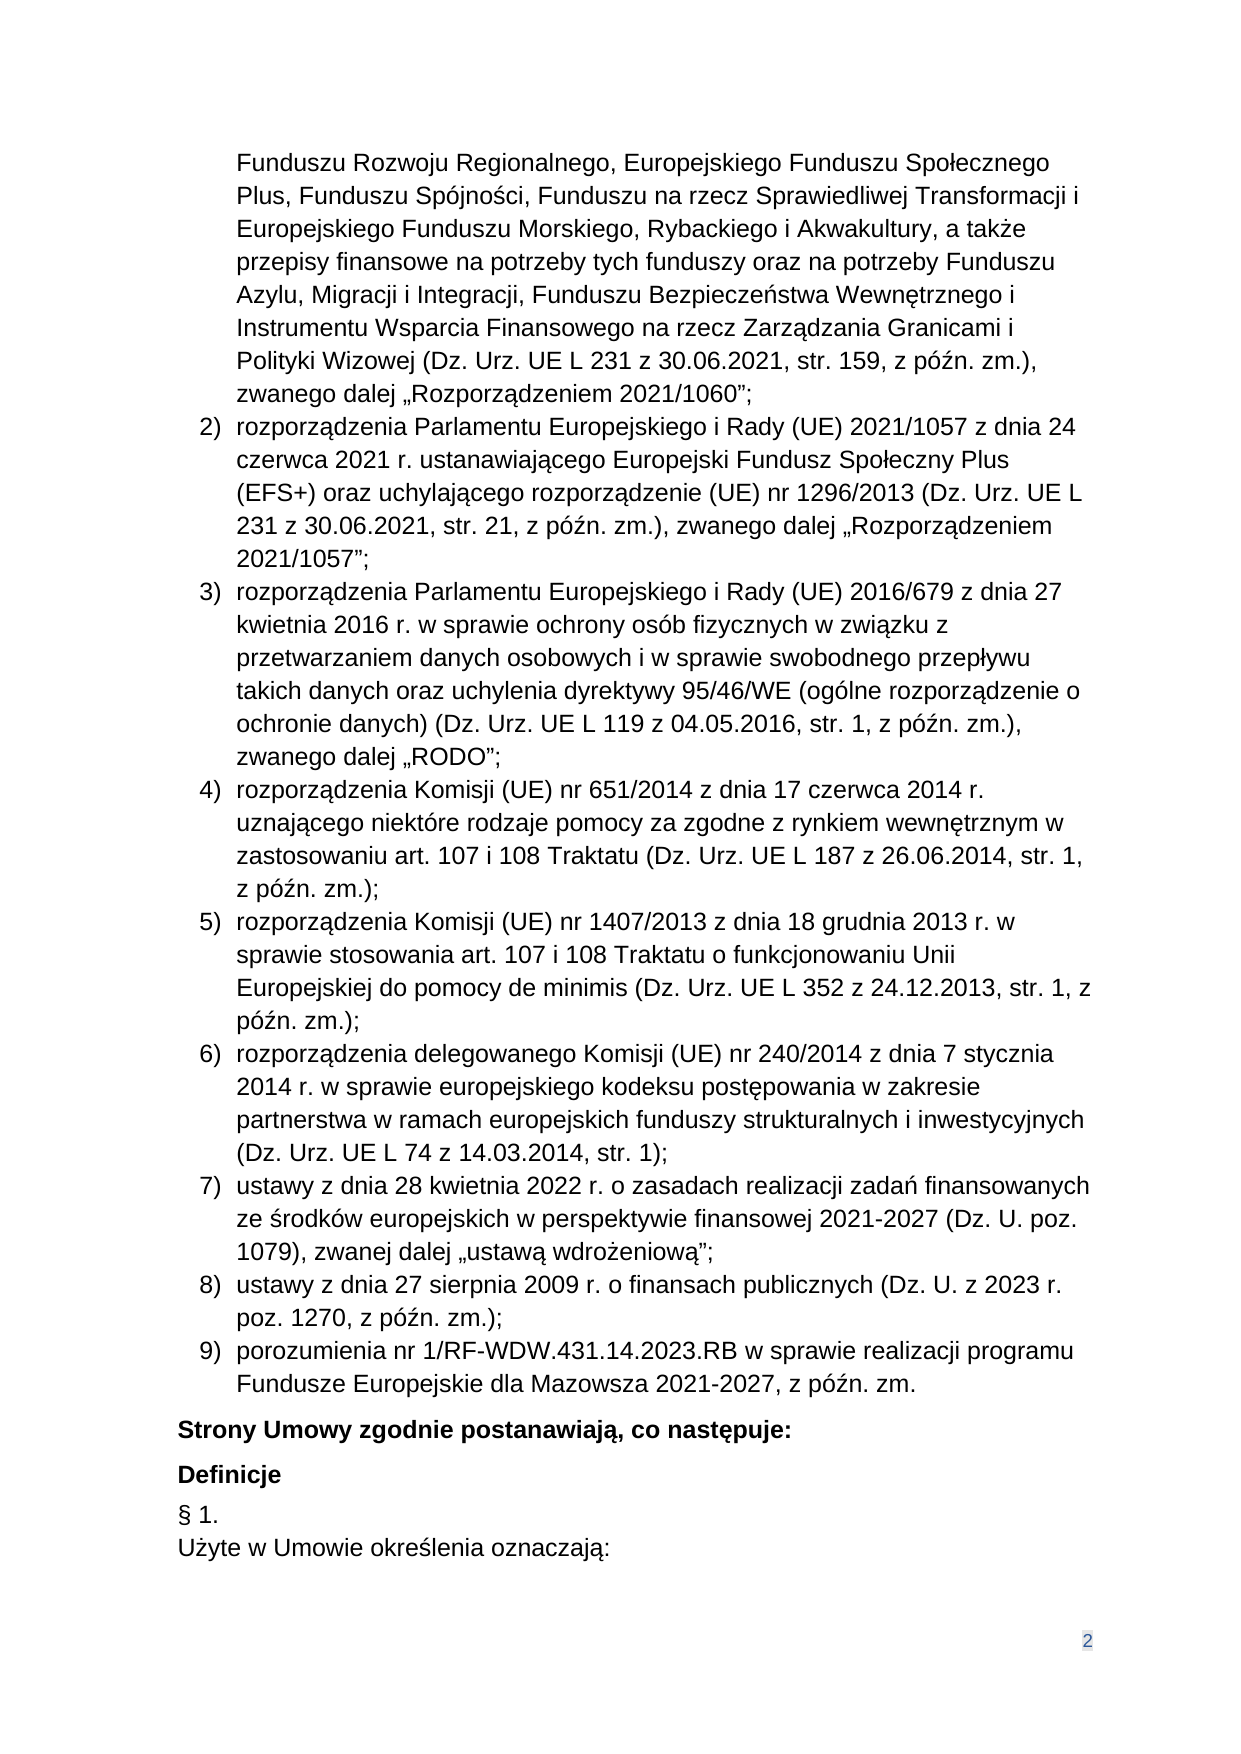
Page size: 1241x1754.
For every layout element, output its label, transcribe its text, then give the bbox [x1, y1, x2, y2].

list rozporządzenia Komisji (UE) nr 651/2014 z dnia 17 czerwca 2014 r. uznającego niektóre rodzaje pomocy za zgodne z rynkiem wewnętrznym w zastosowaniu art. 107 i 108 Traktatu (Dz. Urz. UE L 187 z 26.06.2014, str. 1, z późn. zm.); [199, 775, 1093, 903]
list ustawy z dnia 28 kwietnia 2022 r. o zasadach realizacji zadań finansowanych ze środków europejskich w perspektywie finansowej 2021-2027 (Dz. U. poz. 1079), zwanej dalej „ustawą wdrożeniową”; [199, 1171, 1093, 1266]
text Użyte w Umowie określenia oznaczają: [177, 1533, 1093, 1561]
subtitle Definicje [177, 1460, 1093, 1489]
list rozporządzenia Parlamentu Europejskiego i Rady (UE) 2021/1057 z dnia 24 czerwca 2021 r. ustanawiającego Europejski Fundusz Społeczny Plus (EFS+) oraz uchylającego rozporządzenie (UE) nr 1296/2013 (Dz. Urz. UE L 231 z 30.06.2021, str. 21, z późn. zm.), zwanego dalej „Rozporządzeniem 2021/1057”; [199, 412, 1093, 573]
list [199, 148, 1093, 407]
list porozumienia nr 1/RF-WDW.431.14.2023.RB w sprawie realizacji programu Fundusze Europejskie dla Mazowsza 2021-2027, z późn. zm. [199, 1336, 1093, 1398]
subtitle § 1. [177, 1500, 1093, 1528]
list rozporządzenia Komisji (UE) nr 1407/2013 z dnia 18 grudnia 2013 r. w sprawie stosowania art. 107 i 108 Traktatu o funkcjonowaniu Unii Europejskiej do pomocy de minimis (Dz. Urz. UE L 352 z 24.12.2013, str. 1, z późn. zm.); [199, 907, 1093, 1035]
list rozporządzenia delegowanego Komisji (UE) nr 240/2014 z dnia 7 stycznia 2014 r. w sprawie europejskiego kodeksu postępowania w zakresie partnerstwa w ramach europejskich funduszy strukturalnych i inwestycyjnych (Dz. Urz. UE L 74 z 14.03.2014, str. 1); [199, 1039, 1093, 1167]
list rozporządzenia Parlamentu Europejskiego i Rady (UE) 2016/679 z dnia 27 kwietnia 2016 r. w sprawie ochrony osób fizycznych w związku z przetwarzaniem danych osobowych i w sprawie swobodnego przepływu takich danych oraz uchylenia dyrektywy 95/46/WE (ogólne rozporządzenie o ochronie danych) (Dz. Urz. UE L 119 z 04.05.2016, str. 1, z późn. zm.), zwanego dalej „RODO”; [199, 577, 1093, 771]
list ustawy z dnia 27 sierpnia 2009 r. o finansach publicznych (Dz. U. z 2023 r. poz. 1270, z późn. zm.); [199, 1270, 1093, 1332]
text Strony Umowy zgodnie postanawiają, co następuje: [177, 1415, 1093, 1444]
